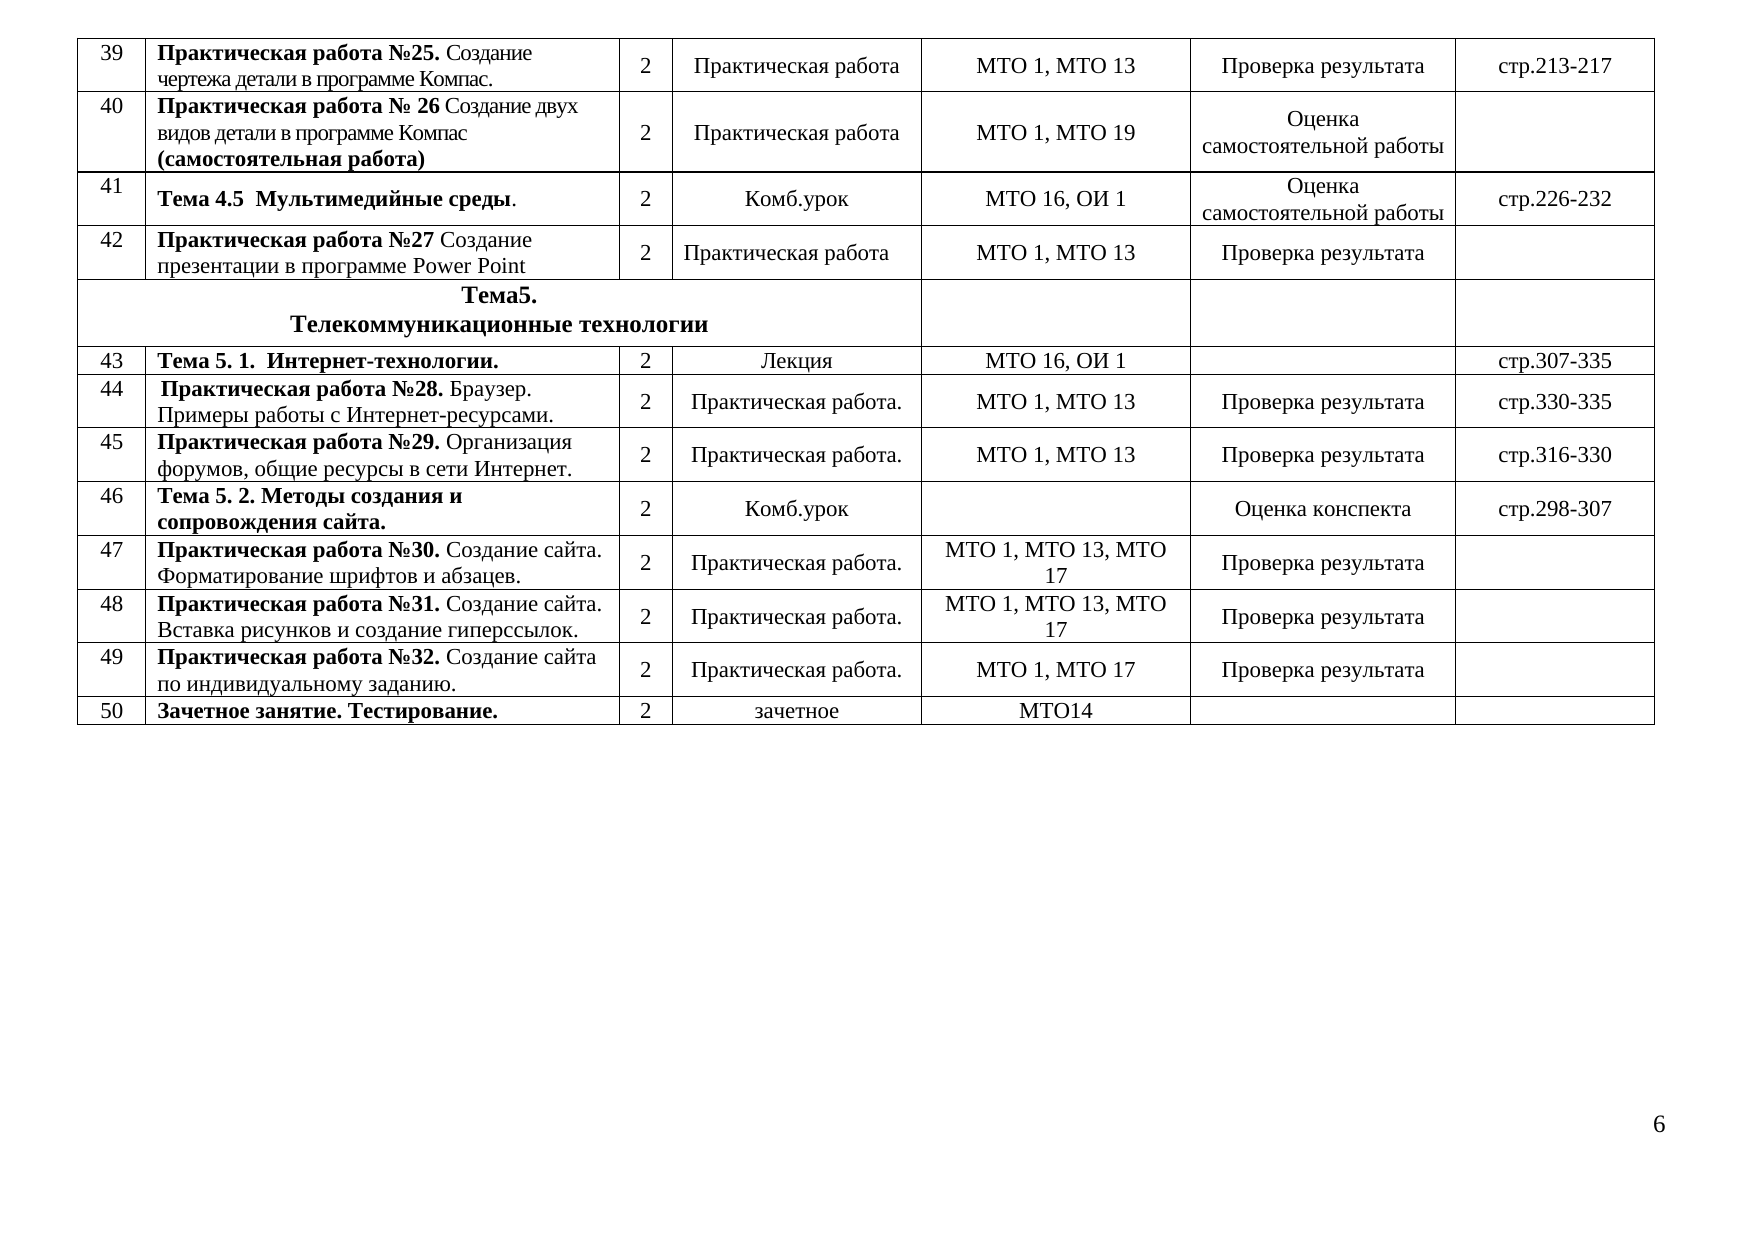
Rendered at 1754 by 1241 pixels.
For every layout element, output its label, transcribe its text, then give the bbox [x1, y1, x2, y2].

table_cell Практическая работа. [673, 375, 921, 427]
table_cell Проверка результата [1191, 428, 1455, 481]
table_cell Практическая работа №27 Создание презентации в программе Power Point [146, 226, 619, 279]
table_cell Оценка самостоятельной работы [1191, 92, 1455, 171]
table_cell Проверка результата [1191, 590, 1455, 642]
table_cell [922, 280, 1190, 346]
table_cell 2 [620, 697, 672, 723]
table_cell 2 [620, 92, 672, 171]
table_cell стр.316-330 [1456, 428, 1654, 481]
table_cell [1456, 92, 1654, 171]
table_cell МТО 1, МТО 17 [922, 643, 1190, 696]
table_cell зачетное [673, 697, 921, 723]
table_cell МТО 1, МТО 13 [922, 39, 1190, 91]
table_cell Практическая работа № 26 Создание двух видов детали в программе Компас (самостоятельная работа) [146, 92, 619, 171]
table_cell Проверка результата [1191, 226, 1455, 279]
table_cell МТО 1, МТО 13, МТО 17 [922, 590, 1190, 642]
table_cell [1456, 697, 1654, 723]
table_cell Проверка результата [1191, 39, 1455, 91]
table_cell Проверка результата [1191, 536, 1455, 588]
table_cell стр.298-307 [1456, 482, 1654, 535]
table_cell 44 [78, 375, 145, 427]
table_cell 39 [78, 39, 145, 91]
table_cell 2 [620, 347, 672, 373]
table_cell Тема 5. 1. Интернет-технологии. [146, 347, 619, 373]
table_cell 2 [620, 428, 672, 481]
table_cell Практическая работа №29. Организация форумов, общие ресурсы в сети Интернет. [146, 428, 619, 481]
table_cell Зачетное занятие. Тестирование. [146, 697, 619, 723]
table_cell [922, 482, 1190, 535]
table_cell 43 [78, 347, 145, 373]
table_cell Практическая работа №25. Создание чертежа детали в программе Компас. [146, 39, 619, 91]
table_cell 2 [620, 375, 672, 427]
table_cell Практическая работа. [673, 428, 921, 481]
table_cell МТО14 [922, 697, 1190, 723]
table_cell Практическая работа №32. Создание сайта по индивидуальному заданию. [146, 643, 619, 696]
table_cell Тема 5. 2. Методы создания и сопровождения сайта. [146, 482, 619, 535]
table_cell Проверка результата [1191, 643, 1455, 696]
table_cell [1191, 697, 1455, 723]
table_cell 2 [620, 536, 672, 588]
table_cell Тема5. Телекоммуникационные технологии [78, 280, 921, 346]
table_cell Проверка результата [1191, 375, 1455, 427]
table_cell Оценка конспекта [1191, 482, 1455, 535]
table_cell Практическая работа №30. Создание сайта. Форматирование шрифтов и абзацев. [146, 536, 619, 588]
table_cell Оценка самостоятельной работы [1191, 173, 1455, 225]
table_cell Комб.урок [673, 173, 921, 225]
table_cell 2 [620, 643, 672, 696]
table_cell 47 [78, 536, 145, 588]
table_cell Практическая работа. [673, 536, 921, 588]
table_cell МТО 1, МТО 13 [922, 428, 1190, 481]
table_cell стр.307-335 [1456, 347, 1654, 373]
table_cell Практическая работа. [673, 590, 921, 642]
table_cell [1456, 280, 1654, 346]
table_cell Практическая работа №28. Браузер. Примеры работы с Интернет-ресурсами. [146, 375, 619, 427]
table_cell 50 [78, 697, 145, 723]
table_cell МТО 1, МТО 13 [922, 375, 1190, 427]
table_cell Лекция [673, 347, 921, 373]
table_cell МТО 1, МТО 13, МТО 17 [922, 536, 1190, 588]
table_cell [1191, 347, 1455, 373]
table_cell Практическая работа [673, 92, 921, 171]
table_cell стр.213-217 [1456, 39, 1654, 91]
table_cell 46 [78, 482, 145, 535]
table_cell 2 [620, 590, 672, 642]
table_cell МТО 16, ОИ 1 [922, 173, 1190, 225]
table_cell 41 [78, 173, 145, 225]
table_cell Комб.урок [673, 482, 921, 535]
table_cell Практическая работа [673, 226, 921, 279]
table_cell Практическая работа №31. Создание сайта. Вставка рисунков и создание гиперссылок. [146, 590, 619, 642]
table_cell 2 [620, 226, 672, 279]
table_cell 2 [620, 482, 672, 535]
table_cell стр.330-335 [1456, 375, 1654, 427]
table_cell стр.226-232 [1456, 173, 1654, 225]
table_cell [1456, 643, 1654, 696]
table_cell 48 [78, 590, 145, 642]
table_cell Практическая работа. [673, 643, 921, 696]
table_cell [1456, 226, 1654, 279]
table_cell [1456, 590, 1654, 642]
table_cell 42 [78, 226, 145, 279]
table_cell Практическая работа [673, 39, 921, 91]
table_cell Тема 4.5 Мультимедийные среды. [146, 173, 619, 225]
table_cell [1456, 536, 1654, 588]
table_cell 49 [78, 643, 145, 696]
table_cell 40 [78, 92, 145, 171]
table_cell МТО 16, ОИ 1 [922, 347, 1190, 373]
table_cell МТО 1, МТО 13 [922, 226, 1190, 279]
table_cell МТО 1, МТО 19 [922, 92, 1190, 171]
table_cell [1191, 280, 1455, 346]
table_cell 2 [620, 173, 672, 225]
table_cell 45 [78, 428, 145, 481]
table_cell 2 [620, 39, 672, 91]
